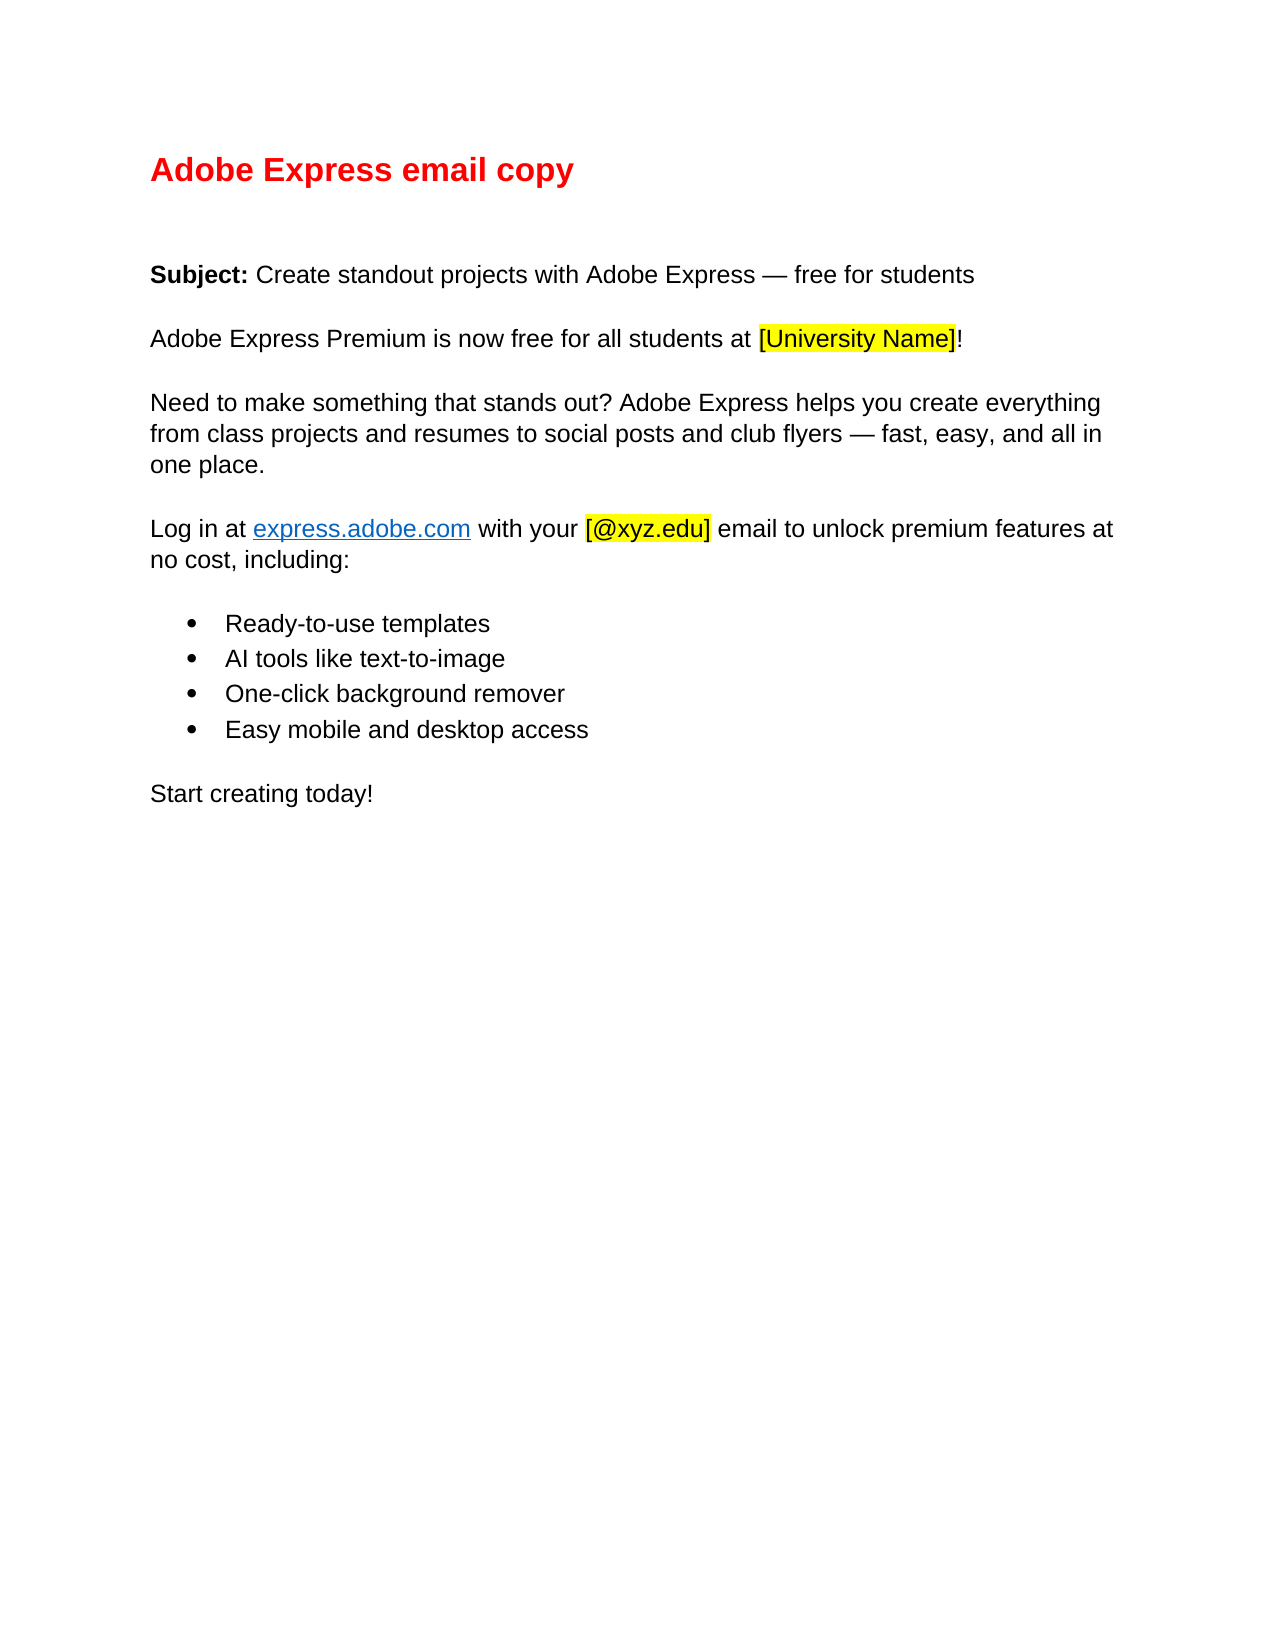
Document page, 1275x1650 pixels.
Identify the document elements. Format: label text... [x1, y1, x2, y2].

subtitle Adobe Express Premium is now free for all students at [University Name]! [956, 324, 1125, 352]
subtitle Easy mobile and desktop access [187, 715, 1125, 743]
subtitle AI tools like text-to-image [187, 644, 1125, 673]
subtitle Subject: Create standout projects with Adobe Express — free for students [150, 260, 1125, 288]
subtitle Log in at express.adobe.com with your [@xyz.edu] email to unlock premium features at no cost, including: [150, 514, 1125, 573]
subtitle One-click background remover [187, 679, 1125, 708]
subtitle Start creating today! [150, 779, 1125, 807]
subtitle Adobe Express Premium is now free for all students at [University Name]! [150, 324, 759, 352]
subtitle Need to make something that stands out? Adobe Express helps you create everything from class projects and resumes to social posts and club flyers — fast, easy, and all in one place. [150, 388, 1125, 478]
text Adobe Express email copy [150, 150, 1125, 188]
subtitle Ready-to-use templates [187, 609, 1125, 638]
